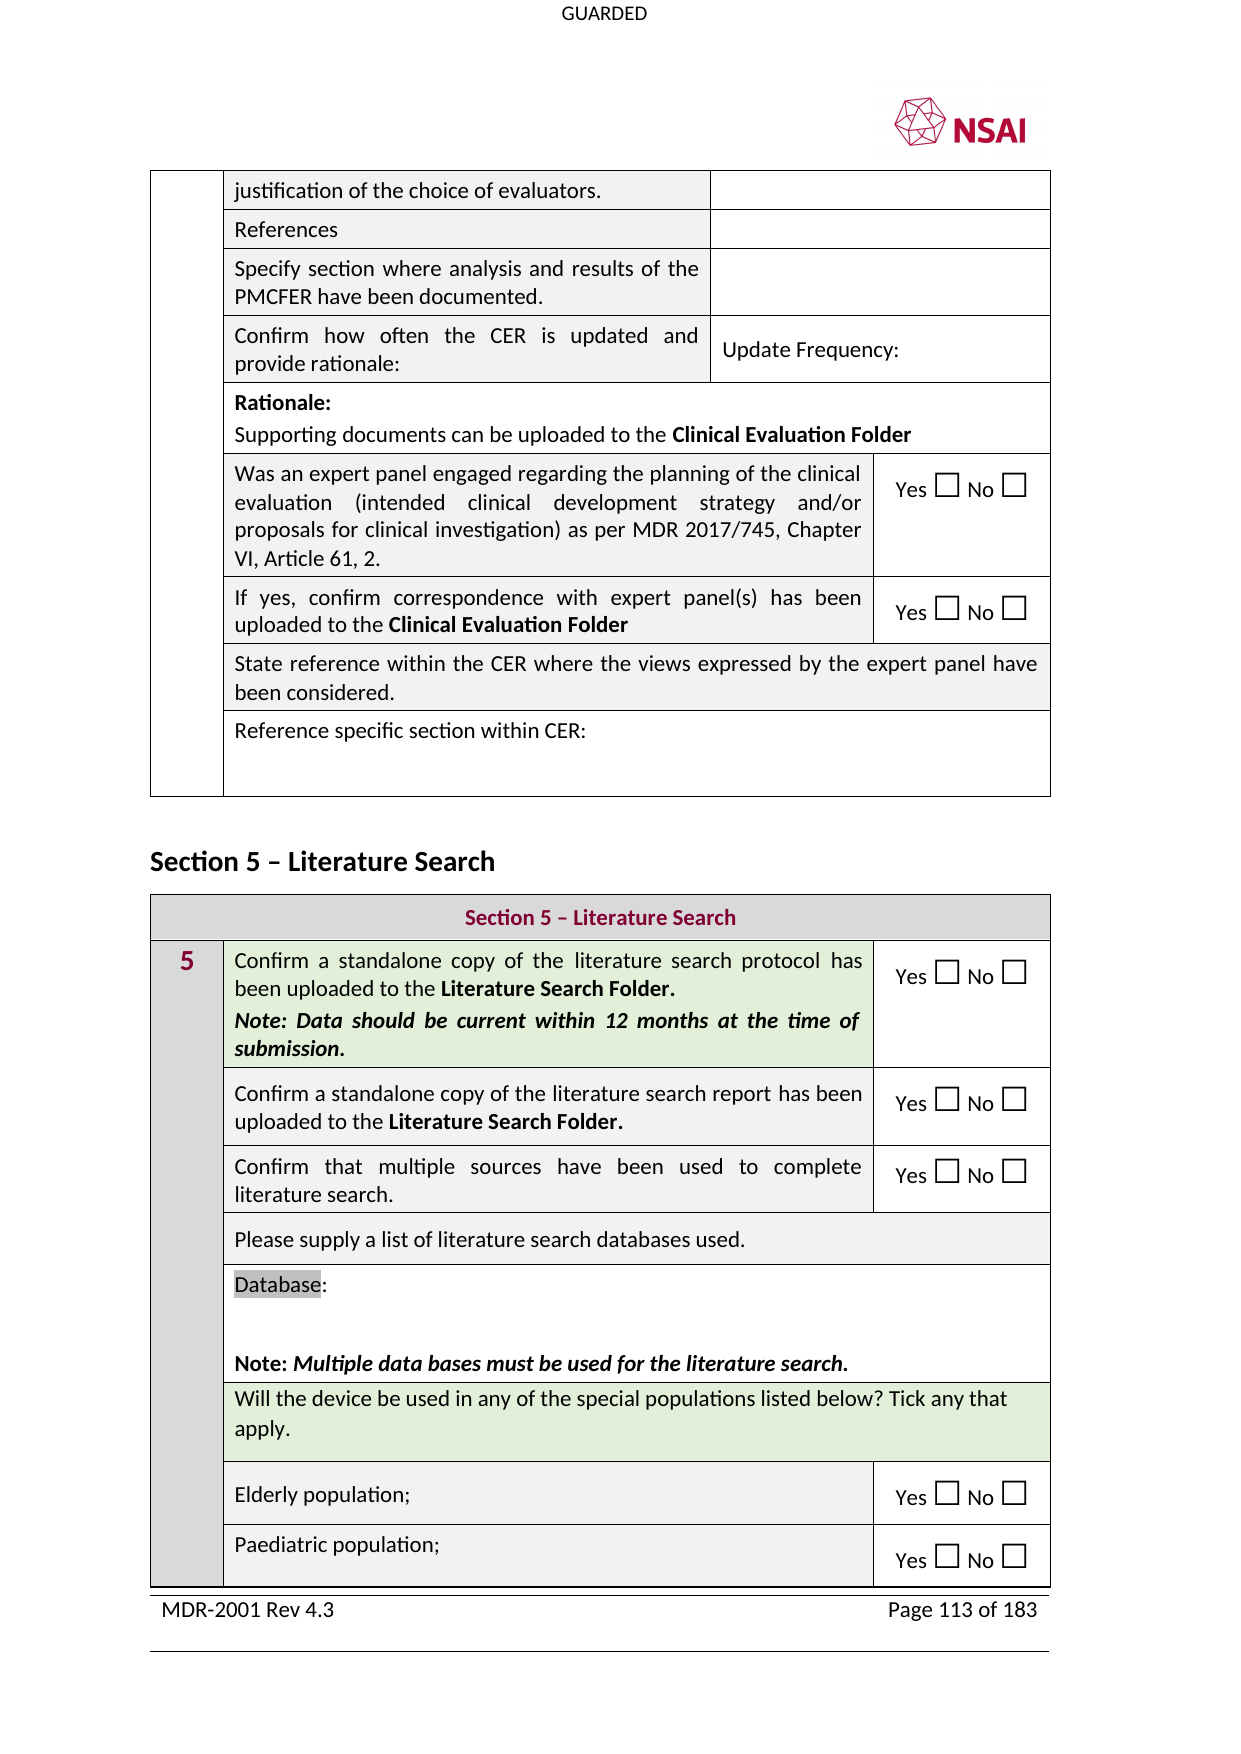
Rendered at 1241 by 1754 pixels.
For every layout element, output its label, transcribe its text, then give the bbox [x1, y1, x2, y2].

table_cell Yes No [874, 941, 1050, 1067]
table_cell Confirm that multiple sources have been used to complete literature search. [224, 1146, 873, 1212]
table_cell Qualification of the responsible evaluators and justification of the choice of evaluators. [224, 171, 710, 209]
table_cell Confirm a standalone copy of the literature search report has been uploaded to the Literature Search Folder. [224, 1068, 873, 1145]
table_cell Will the device be used in any of the special populations listed below? Tick any that apply. [224, 1383, 1050, 1461]
table_header Section 5 – Literature Search [151, 895, 1050, 939]
table_cell Specify section where analysis and results of the PMCFER have been documented. [224, 249, 710, 315]
table_cell [711, 171, 1050, 209]
table_cell Confirm how often the CER is updated and provide rationale: [224, 316, 710, 382]
picture [870, 73, 1049, 170]
table_cell Yes No [874, 1146, 1050, 1212]
table_cell References [224, 210, 710, 248]
table_cell Elderly population; [224, 1462, 873, 1524]
table_cell Reference specific section within CER: [224, 711, 1050, 796]
table_cell Confirm a standalone copy of the literature search protocol has been uploaded to the Literature Search Folder. Note: Data should be current within 12 months at the time of submission. [224, 941, 873, 1067]
table_cell Paediatric population; [224, 1525, 873, 1586]
table_cell Yes No [874, 1462, 1050, 1524]
table_cell Please supply a list of literature search databases used. [224, 1213, 1050, 1264]
table_cell Yes No [874, 577, 1050, 643]
table_cell Yes No [874, 1525, 1050, 1586]
table_cell Was an expert panel engaged regarding the planning of the clinical evaluation (intended clinical development strategy and/or proposals for clinical investigation) as per MDR 2017/745, Chapter VI, Article 61, 2. [224, 454, 873, 576]
table_cell Update Frequency: [711, 316, 1050, 382]
table_cell 5 [151, 941, 223, 1586]
table_cell If yes, confirm correspondence with expert panel(s) has been uploaded to the Clinical Evaluation Folder [224, 577, 873, 643]
table_cell State reference within the CER where the views expressed by the expert panel have been considered. [224, 644, 1050, 710]
table_cell Database: Note: Multiple data bases must be used for the literature search. [224, 1265, 1050, 1382]
table_cell [711, 249, 1050, 315]
table_cell Yes No [874, 454, 1050, 576]
subtitle Section 5 – Literature Search [150, 843, 1048, 879]
table_cell Yes No [874, 1068, 1050, 1145]
table_cell Rationale: Supporting documents can be uploaded to the Clinical Evaluation Folder [224, 383, 1050, 453]
table_cell [711, 210, 1050, 248]
